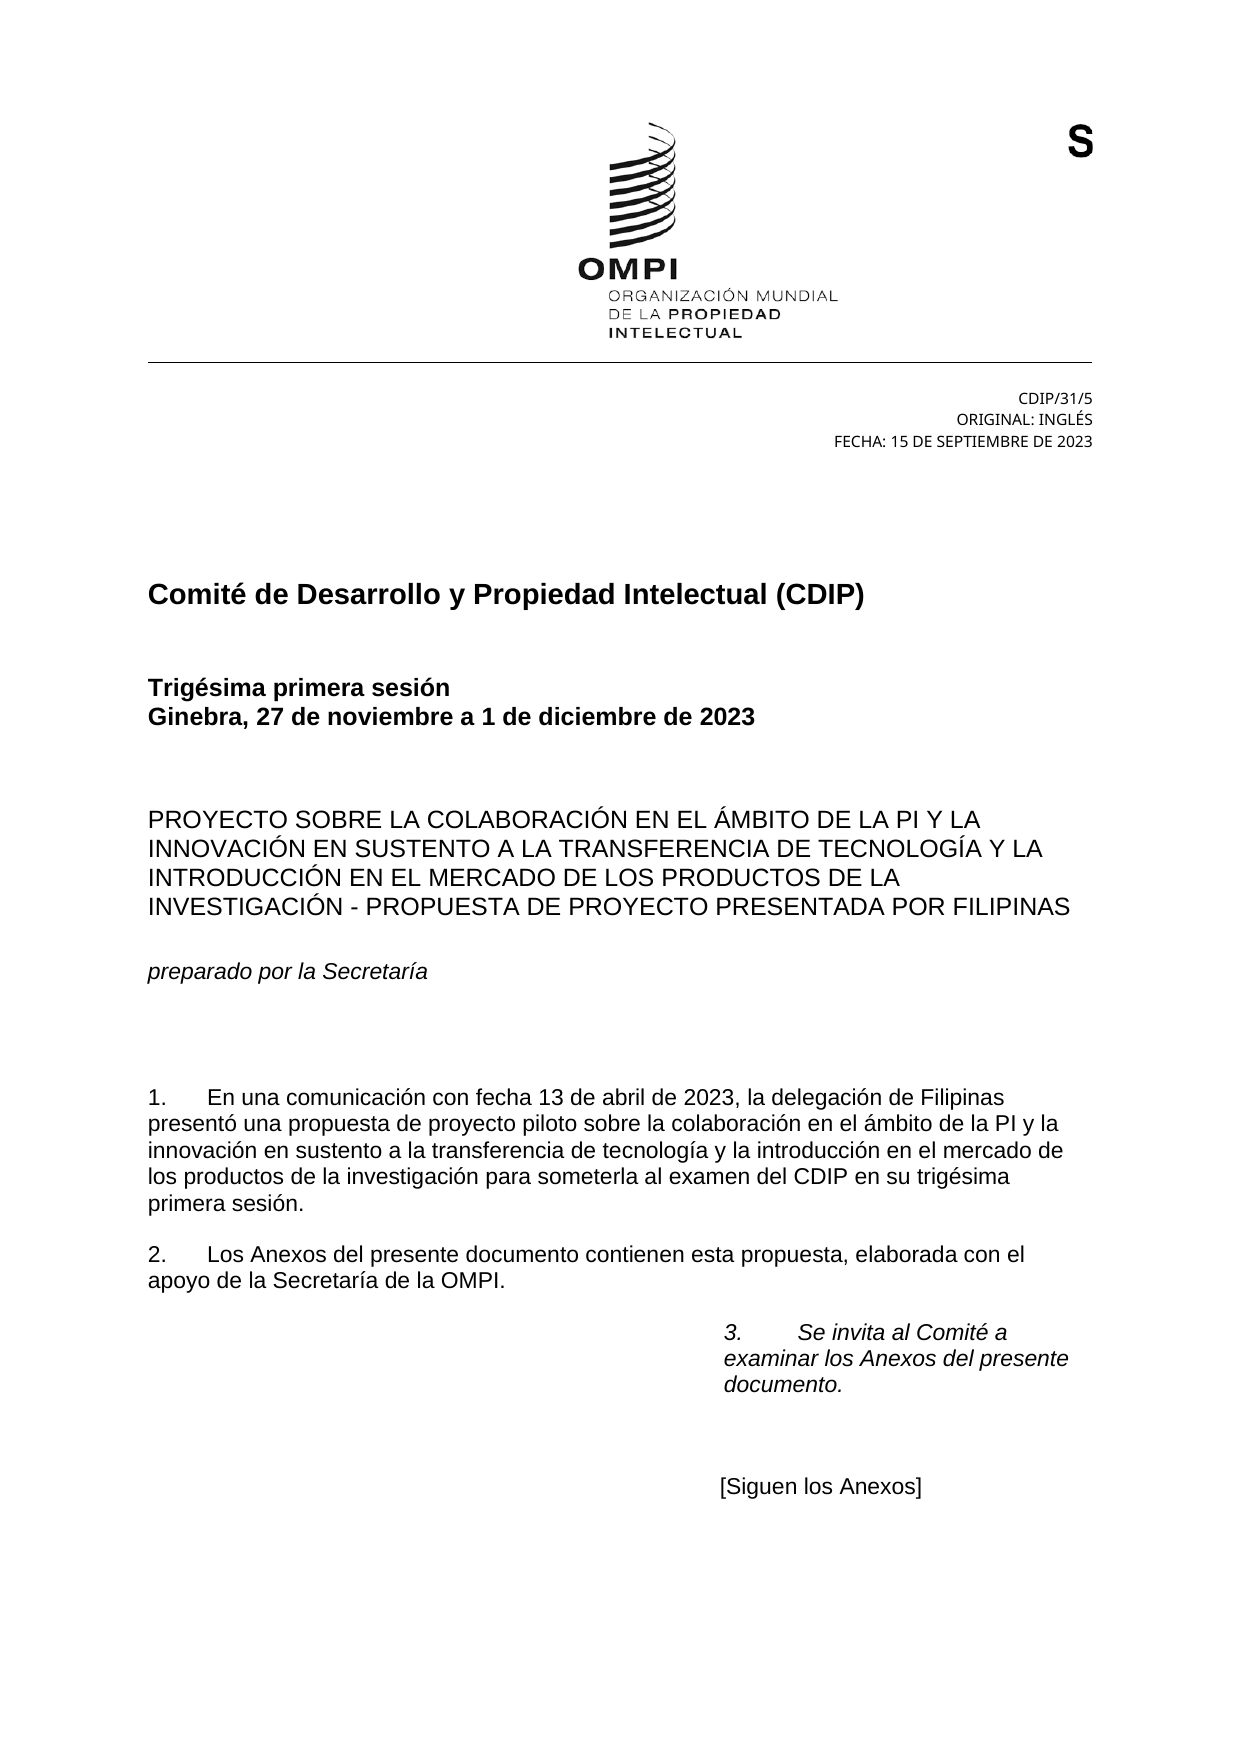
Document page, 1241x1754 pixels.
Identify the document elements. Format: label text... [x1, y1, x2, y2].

text Ginebra, 27 de noviembre a 1 de diciembre de 2023 [148, 701, 1092, 730]
list En una comunicación con fecha 13 de abril de 2023, la delegación de Filipinas presentó una propuesta de proyecto piloto sobre la colaboración en el ámbito de la PI y la innovación en sustento a la transferencia de tecnología y la introducción en el mercado de los productos de la investigación para someterla al examen del CDIP en su trigésima primera sesión. [148, 1084, 1092, 1216]
subtitle PROYECTO SOBRE LA COLABORACIÓN EN EL ÁMBITO DE LA PI Y LA INNOVACIÓN EN SUSTENTO A LA TRANSFERENCIA DE TECNOLOGÍA Y LA INTRODUCCIÓN EN EL MERCADO DE LOS PRODUCTOS DE LA INVESTIGACIÓN - PROPUESTA DE PROYECTO PRESENTADA POR FILIPINAS [148, 805, 1092, 920]
text Trigésima primera sesión [148, 673, 1092, 701]
text ORIGINAL: INGLÉS [148, 409, 1092, 430]
text CDIP/31/5 [148, 388, 1092, 409]
list Se invita al Comité a examinar los Anexos del presente documento. [724, 1318, 1092, 1398]
list [Siguen los Anexos] [719, 1473, 1092, 1499]
subtitle preparado por la Secretaría [148, 958, 1092, 984]
picture [576, 117, 1093, 339]
list Los Anexos del presente documento contienen esta propuesta, elaborada con el apoyo de la Secretaría de la OMPI. [148, 1241, 1092, 1293]
subtitle Comité de Desarrollo y Propiedad Intelectual (CDIP) [148, 577, 1092, 610]
text FECHA: 15 de septiembre de 2023 [148, 430, 1092, 452]
